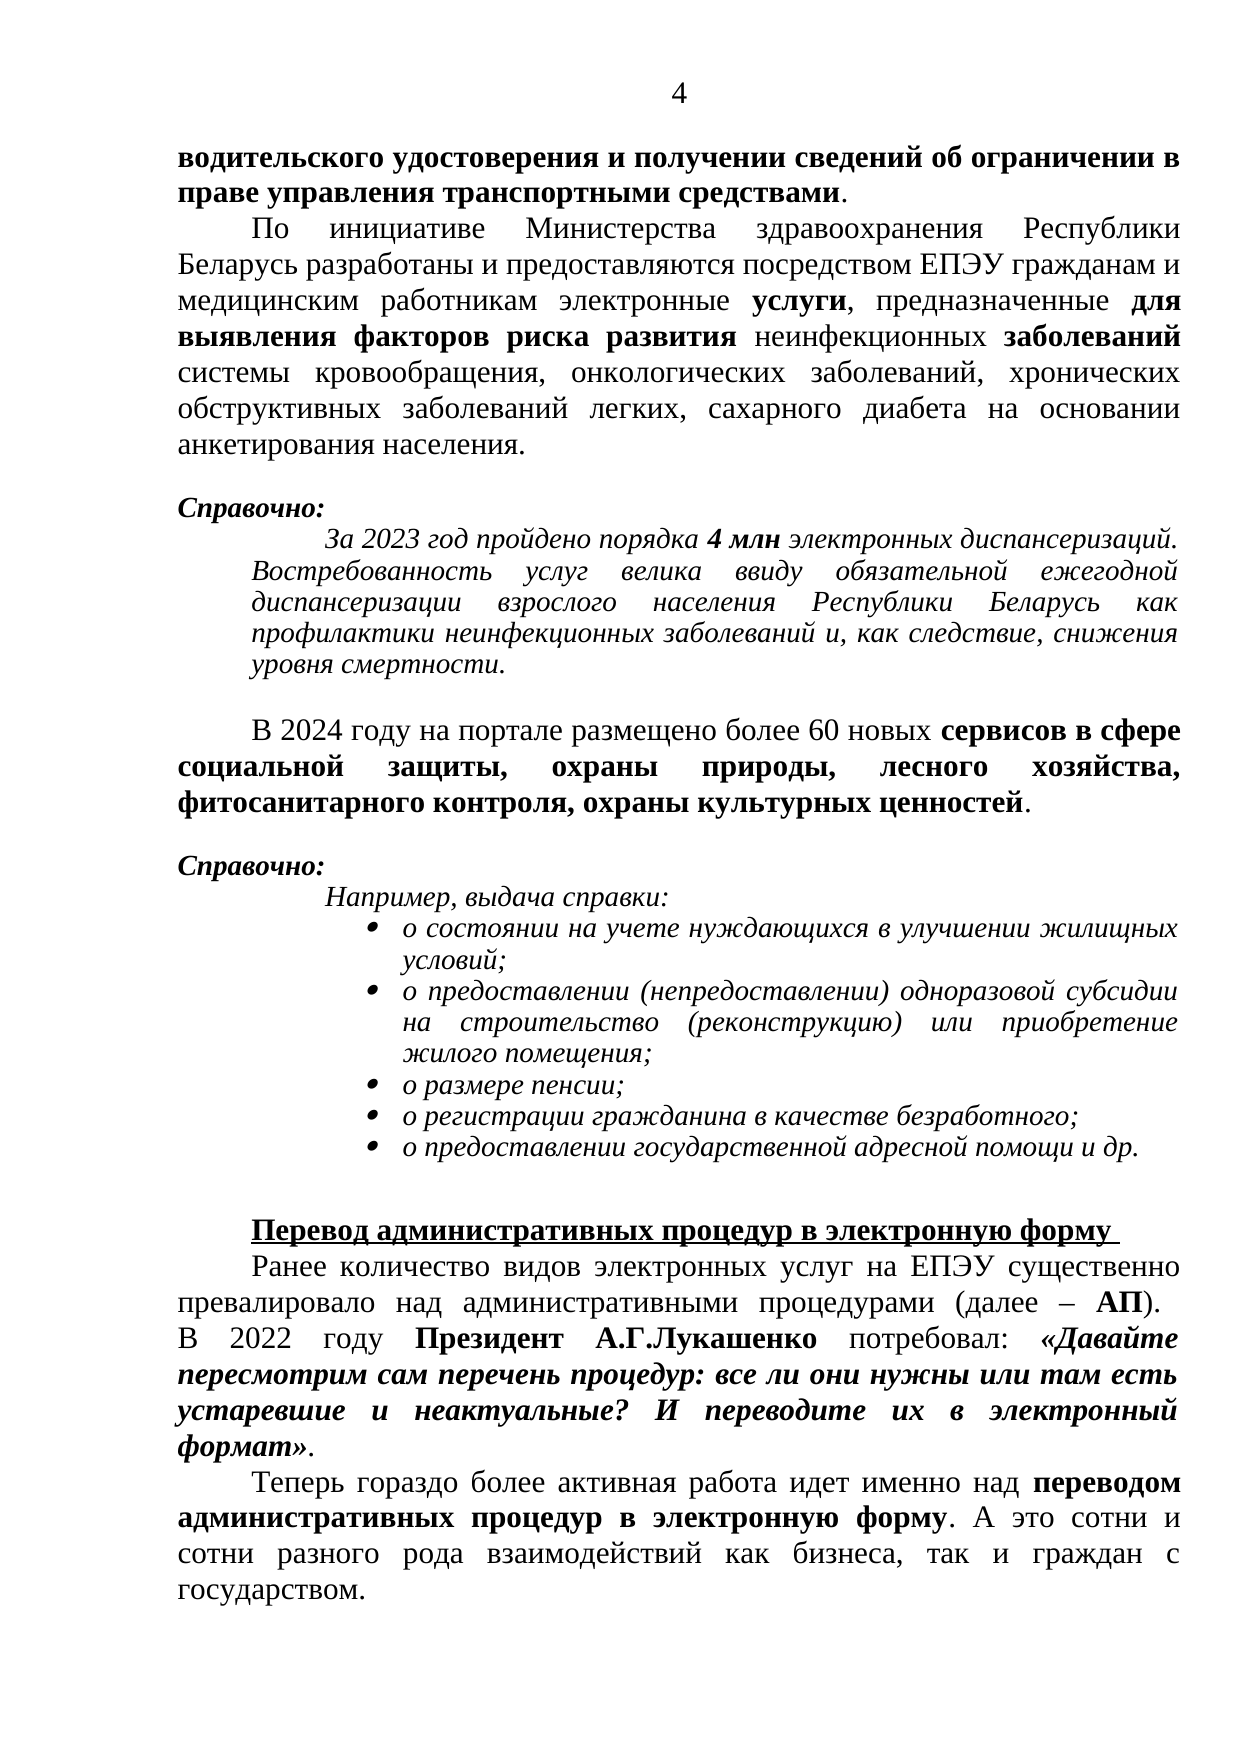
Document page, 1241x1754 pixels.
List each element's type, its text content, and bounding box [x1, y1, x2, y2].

text По инициативе Министерства здравоохранения Республики Беларусь разработаны и предоставляются посредством ЕПЭУ гражданам и медицинским работникам электронные услуги, предназначенные для выявления факторов риска развития неинфекционных заболеваний системы кровообращения, онкологических заболеваний, хронических обструктивных заболеваний легких, сахарного диабета на основании анкетирования населения. [177, 210, 1181, 461]
text В 2024 году на портале размещено более 60 новых сервисов в сфере социальной защиты, охраны природы, лесного хозяйства, фитосанитарного контроля, охраны культурных ценностей. [177, 711, 1181, 819]
text Теперь гораздо более активная работа идет именно над переводом административных процедур в электронную форму. А это сотни и сотни разного рода взаимодействий как бизнеса, так и граждан с государством. [177, 1463, 1181, 1607]
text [177, 138, 1181, 210]
list о предоставлении (непредоставлении) одноразовой субсидии на строительство (реконструкцию) или приобретение жилого помещения; [365, 975, 1181, 1069]
text За 2023 год пройдено порядка 4 млн электронных диспансеризаций. Востребованность услуг велика ввиду обязательной ежегодной диспансеризации взрослого населения Республики Беларусь как профилактики неинфекционных заболеваний и, как следствие, снижения уровня смертности. [251, 524, 1181, 680]
list о состоянии на учете нуждающихся в улучшении жилищных условий; [365, 913, 1181, 975]
list о размере пенсии; [365, 1069, 1181, 1100]
text Например, выдача справки: [251, 882, 1181, 913]
list о регистрации гражданина в качестве безработного; [365, 1100, 1181, 1132]
text Перевод административных процедур в электронную форму [177, 1211, 1181, 1247]
text Ранее количество видов электронных услуг на ЕПЭУ существенно превалировало над административными процедурами (далее – АП). В 2022 году Президент А.Г.Лукашенко потребовал: «Давайте пересмотрим сам перечень процедур: все ли они нужны или там есть устаревшие и неактуальные? И переводите их в электронный формат». [177, 1247, 1181, 1463]
text Справочно: [177, 850, 1181, 882]
list о предоставлении государственной адресной помощи и др. [365, 1132, 1181, 1163]
text Справочно: [177, 492, 1181, 524]
